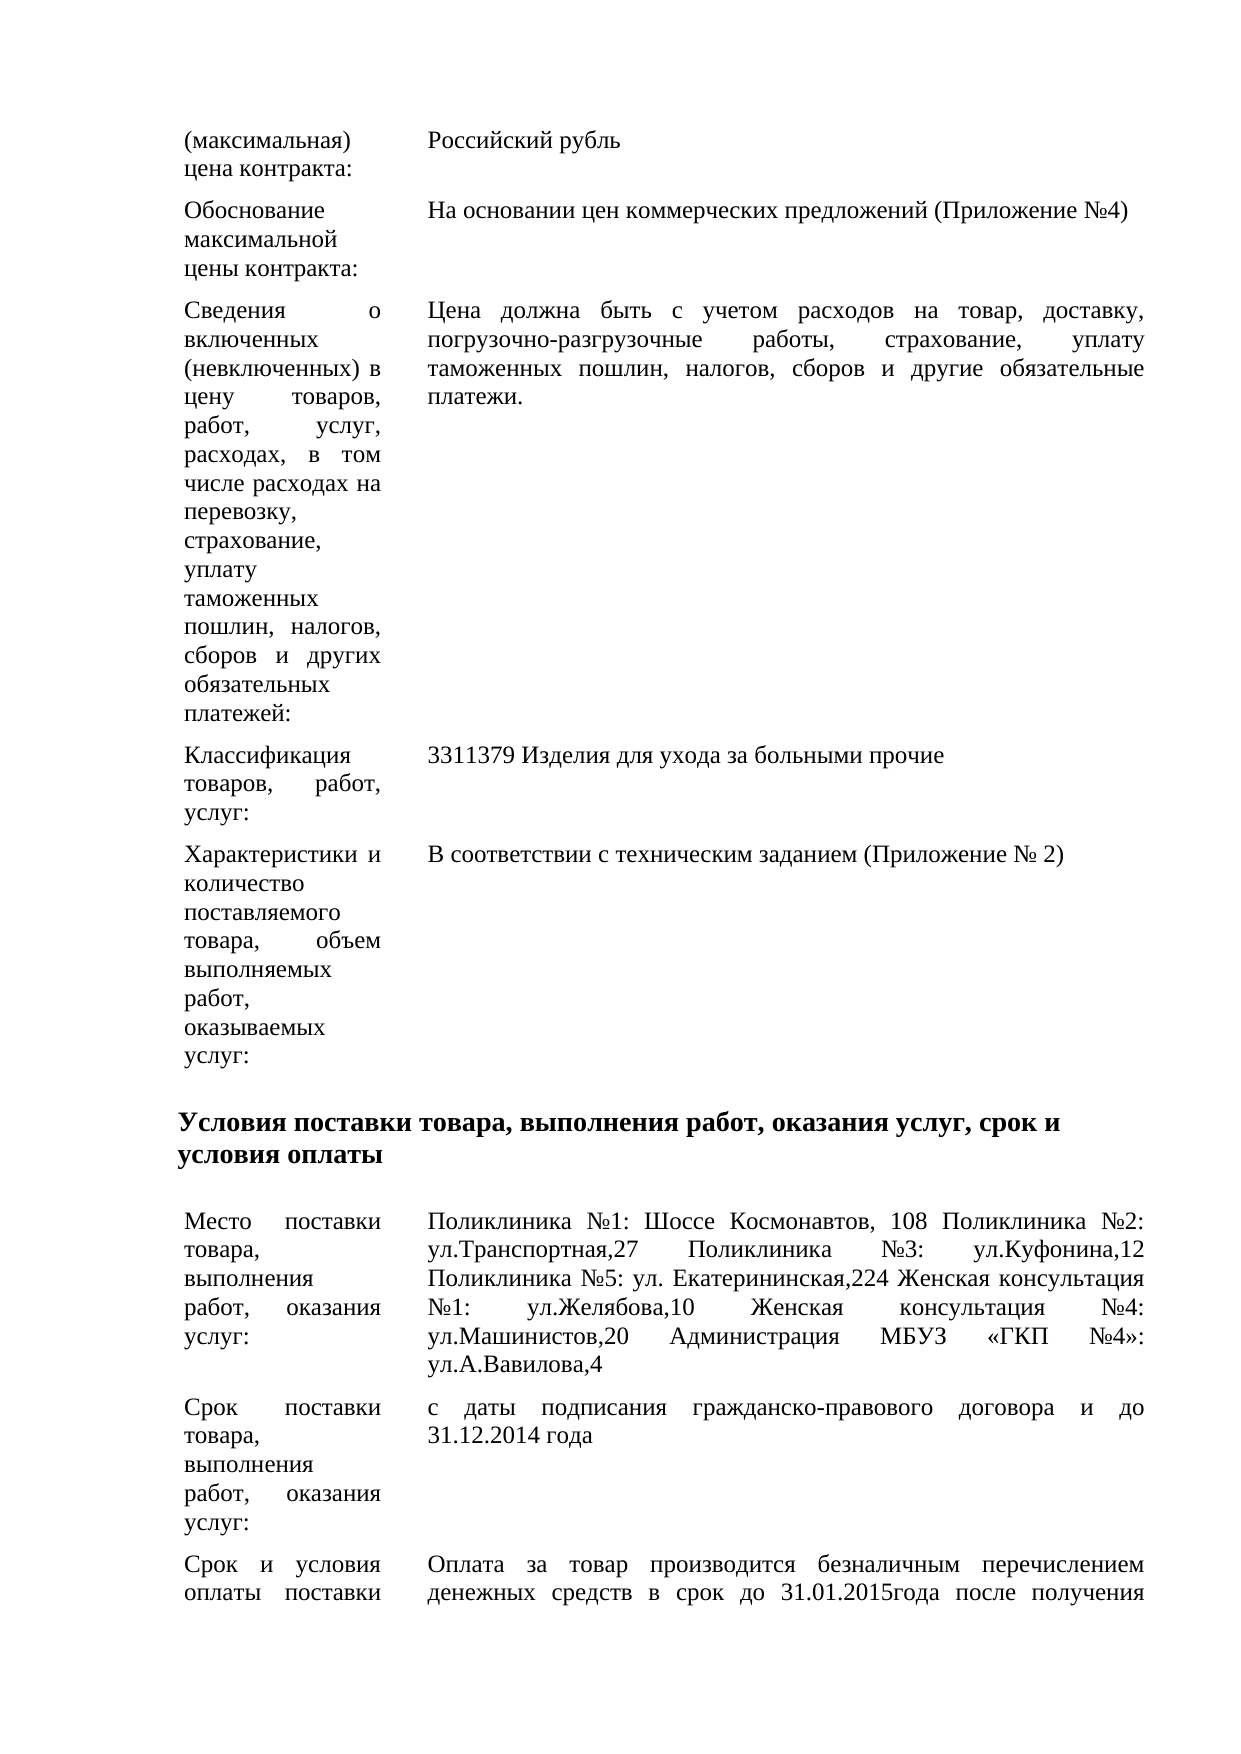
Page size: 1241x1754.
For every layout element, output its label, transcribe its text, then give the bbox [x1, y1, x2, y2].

table_cell Характеристики и количество поставляемого товара, объем выполняемых работ, оказываемых услуг: [177, 833, 421, 1076]
table_cell В соответствии с техническим заданием (Приложение № 2) [421, 833, 1152, 1076]
text Условия поставки товара, выполнения работ, оказания услуг, срок и условия оплаты [177, 1105, 1152, 1170]
table_cell Срок поставки товара, выполнения работ, оказания услуг: [177, 1385, 421, 1542]
table_cell Сведения о включенных (невключенных) в цену товаров, работ, услуг, расходах, в том числе расходах на перевозку, страхование, уплату таможенных пошлин, налогов, сборов и других обязательных платежей: [177, 289, 421, 733]
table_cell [421, 118, 1152, 189]
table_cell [177, 1542, 421, 1613]
table_cell Классификация товаров, работ, услуг: [177, 733, 421, 833]
table_cell На основании цен коммерческих предложений (Приложение №4) [421, 189, 1152, 288]
table_header Поликлиника №1: Шоссе Космонавтов, 108 Поликлиника №2: ул.Транспортная,27 Поликлиника №3: ул.Куфонина,12 Поликлиника №5: ул. Екатерининская,224 Женская консультация №1: ул.Желябова,10 Женская консультация №4: ул.Машинистов,20 Администрация МБУЗ «ГКП №4»: ул.А.Вавилова,4 [421, 1199, 1152, 1385]
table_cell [421, 1542, 1152, 1613]
table_cell Обоснование максимальной цены контракта: [177, 189, 421, 288]
table_cell с даты подписания гражданско-правового договора и до 31.12.2014 года [421, 1385, 1152, 1542]
table_cell 3311379 Изделия для ухода за больными прочие [421, 733, 1152, 833]
table_header Место поставки товара, выполнения работ, оказания услуг: [177, 1199, 421, 1385]
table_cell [177, 118, 421, 189]
table_cell Цена должна быть с учетом расходов на товар, доставку, погрузочно-разгрузочные работы, страхование, уплату таможенных пошлин, налогов, сборов и другие обязательные платежи. [421, 289, 1152, 733]
